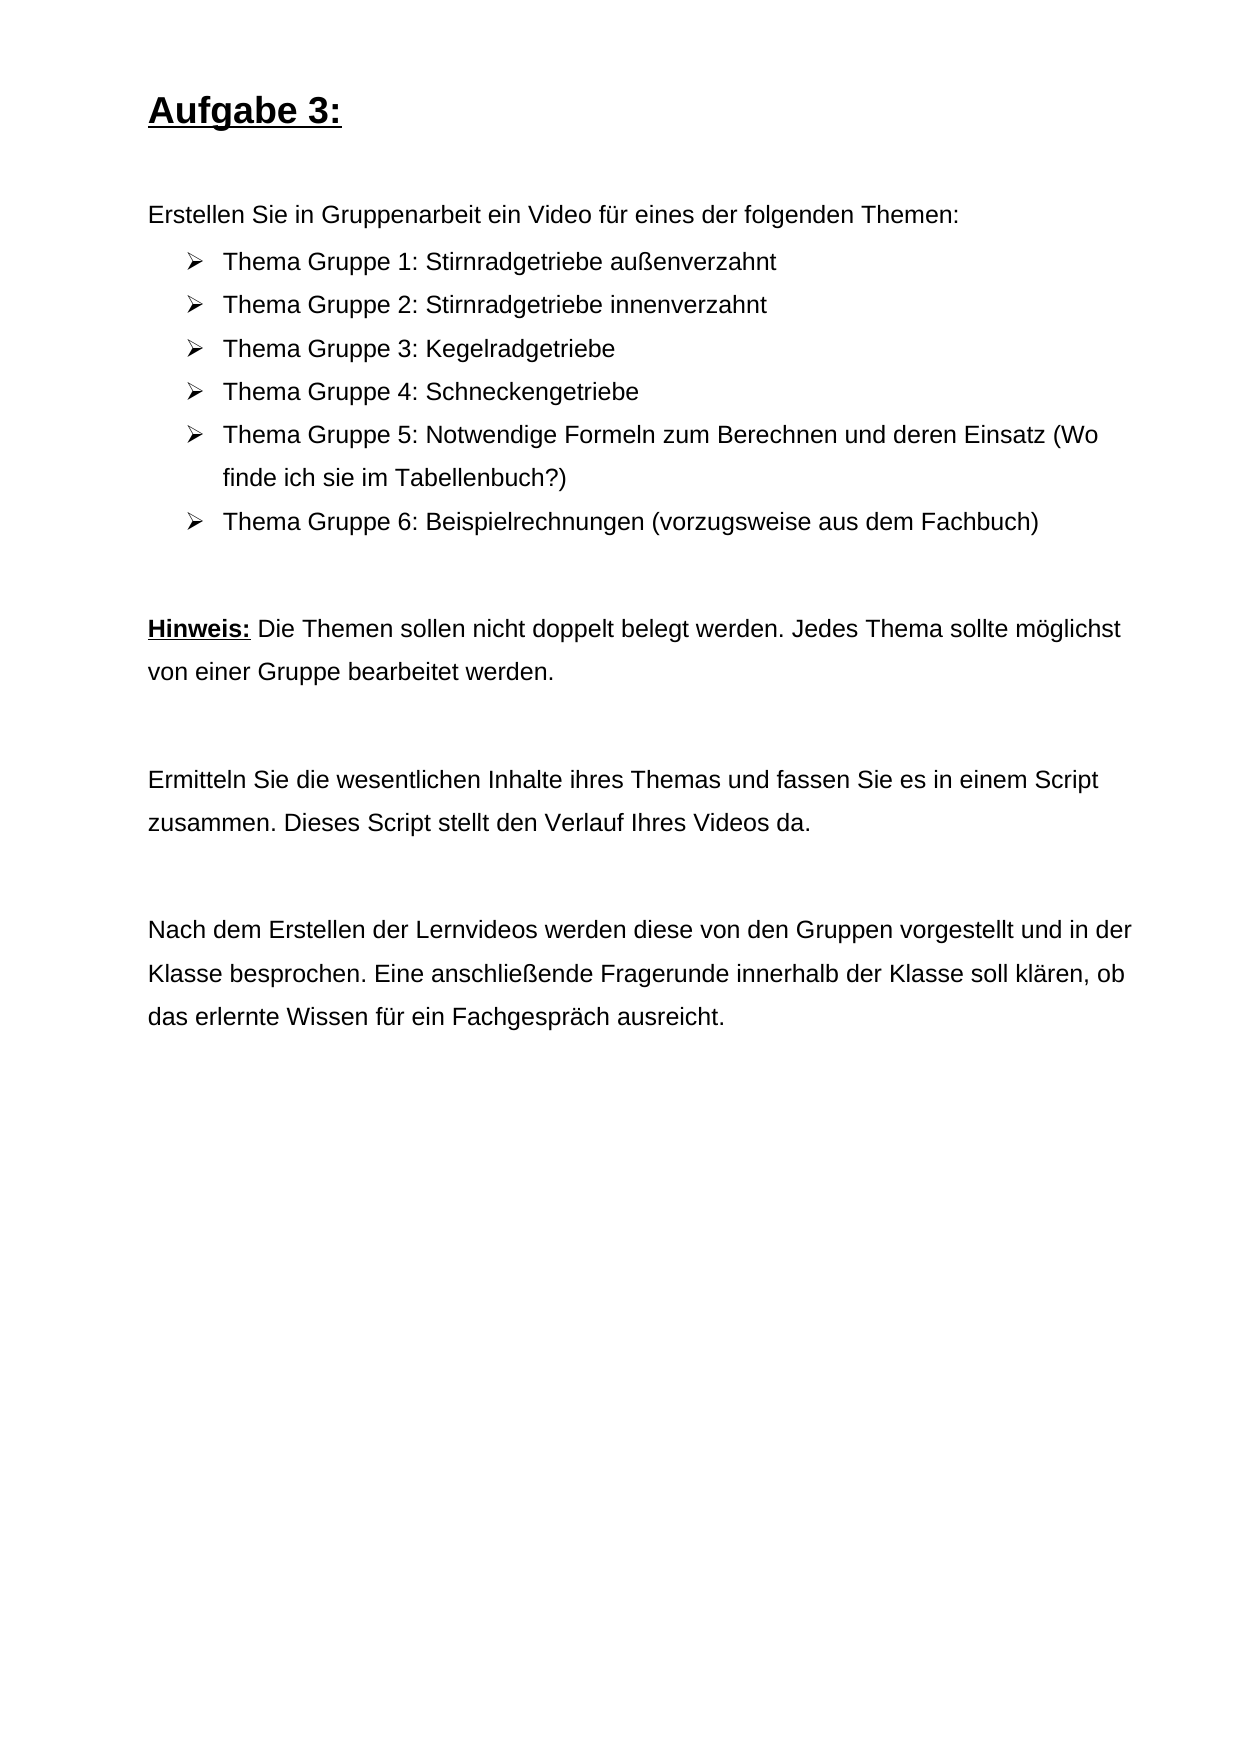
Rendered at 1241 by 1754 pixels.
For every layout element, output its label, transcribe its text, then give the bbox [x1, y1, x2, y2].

list Thema Gruppe 6: Beispielrechnungen (vorzugsweise aus dem Fachbuch) [185, 507, 1152, 535]
list Thema Gruppe 1: Stirnradgetriebe außenverzahnt [185, 247, 1152, 276]
list Thema Gruppe 5: Notwendige Formeln zum Berechnen und deren Einsatz (Wo finde ich sie im Tabellenbuch?) [185, 420, 1152, 492]
list Thema Gruppe 2: Stirnradgetriebe innenverzahnt [185, 291, 1152, 319]
list Thema Gruppe 3: Kegelradgetriebe [185, 334, 1152, 363]
list Thema Gruppe 4: Schneckengetriebe [185, 377, 1152, 406]
text Hinweis: Die Themen sollen nicht doppelt belegt werden. Jedes Thema sollte möglichst von einer Gruppe bearbeitet werden. [148, 614, 1152, 686]
text Aufgabe 3: [148, 89, 1152, 132]
text Erstellen Sie in Gruppenarbeit ein Video für eines der folgenden Themen: [148, 199, 1152, 228]
text Ermitteln Sie die wesentlichen Inhalte ihres Themas und fassen Sie es in einem Script zusammen. Dieses Script stellt den Verlauf Ihres Videos da. [148, 765, 1152, 837]
text Nach dem Erstellen der Lernvideos werden diese von den Gruppen vorgestellt und in der Klasse besprochen. Eine anschließende Fragerunde innerhalb der Klasse soll klären, ob das erlernte Wissen für ein Fachgespräch ausreicht. [148, 915, 1152, 1030]
